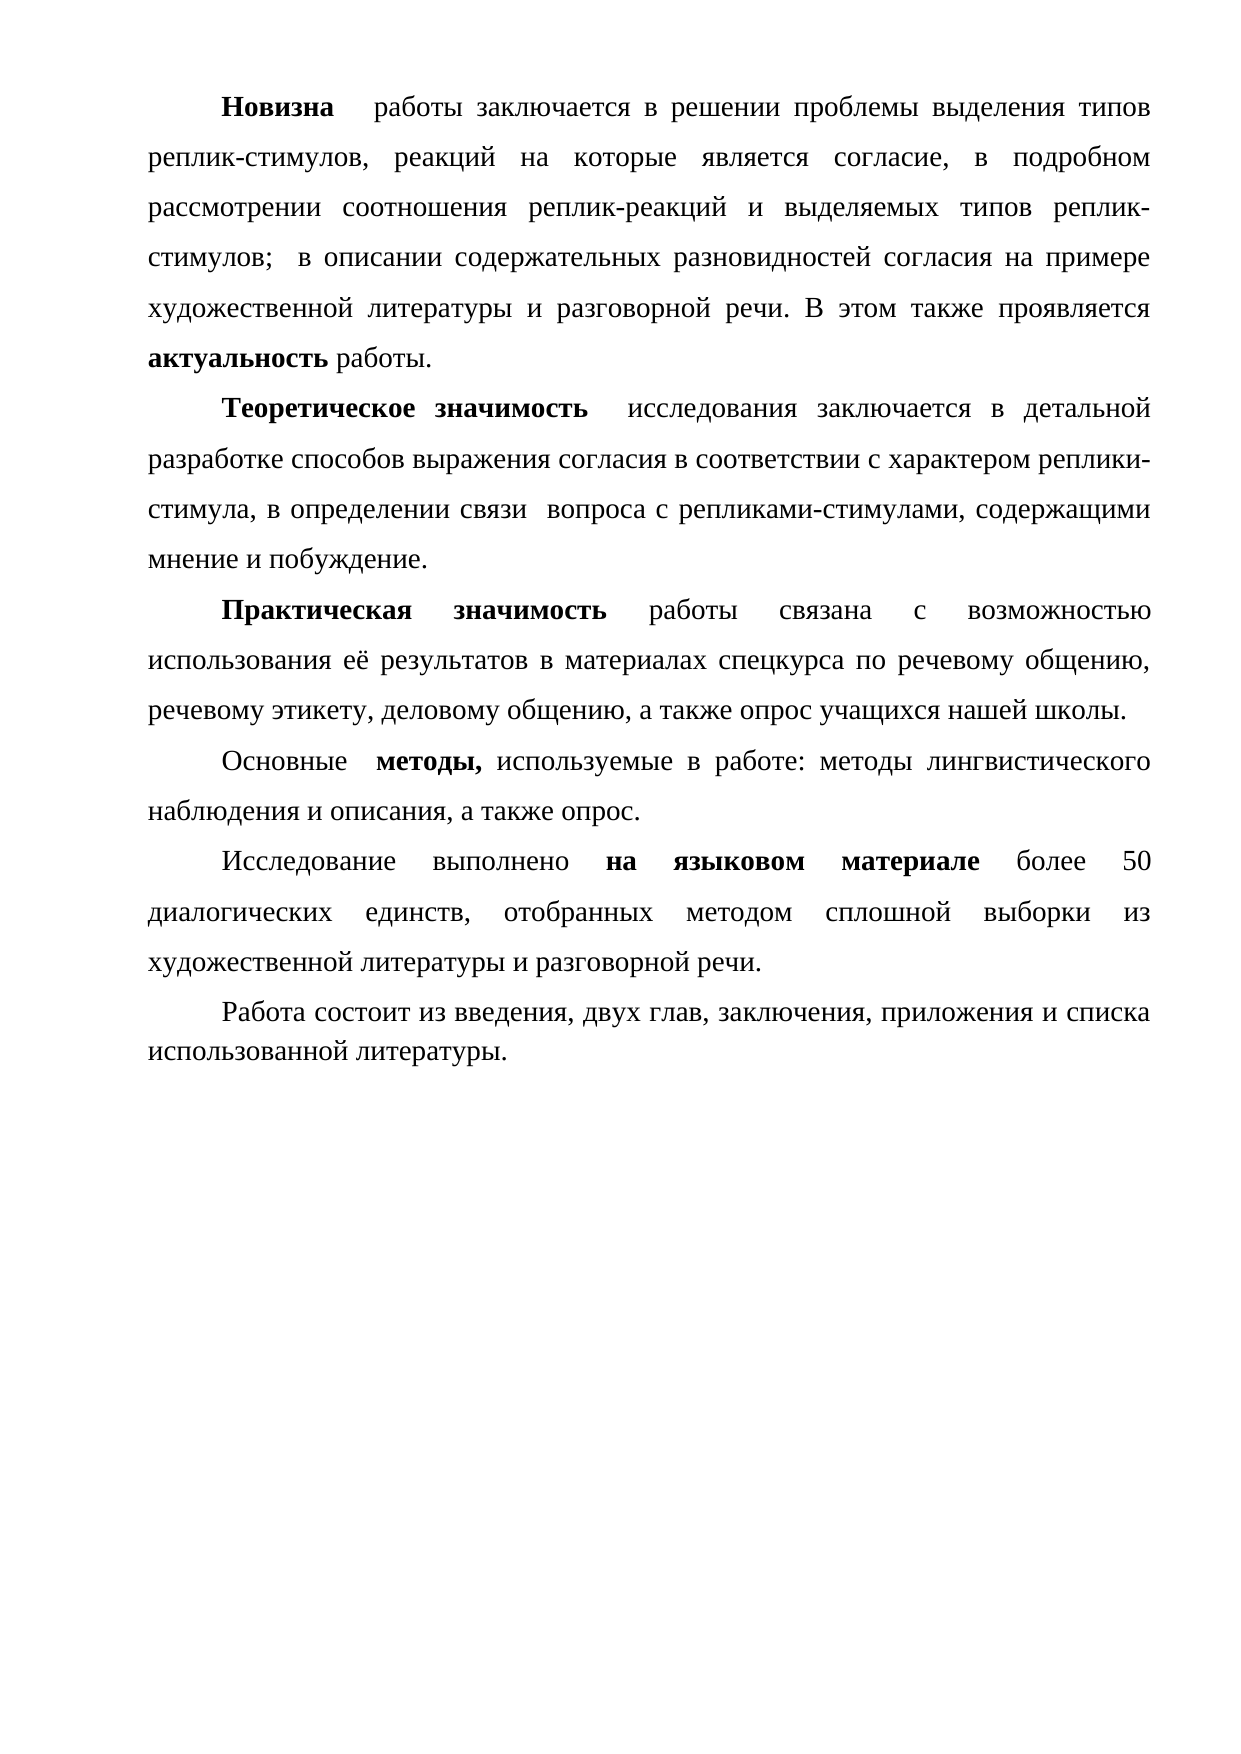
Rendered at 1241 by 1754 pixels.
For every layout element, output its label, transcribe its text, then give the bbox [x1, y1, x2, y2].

text Теоретическое значимость исследования заключается в детальной разработке способов выражения согласия в соответствии с характером реплики-стимула, в определении связи вопроса с репликами-стимулами, содержащими мнение и побуждение. [148, 391, 1152, 575]
text Исследование выполнено на языковом материале более 50 диалогических единств, отобранных методом сплошной выборки из художественной литературы и разговорной речи. [148, 843, 1152, 977]
text Работа состоит из введения, двух глав, заключения, приложения и списка использованной литературы. [148, 994, 1152, 1066]
text Новизна работы заключается в решении проблемы выделения типов реплик-стимулов, реакций на которые является согласие, в подробном рассмотрении соотношения реплик-реакций и выделяемых типов реплик-стимулов; в описании содержательных разновидностей согласия на примере художественной литературы и разговорной речи. В этом также проявляется актуальность работы. [148, 89, 1152, 374]
text Практическая значимость работы связана с возможностью использования её результатов в материалах спецкурса по речевому общению, речевому этикету, деловому общению, а также опрос учащихся нашей школы. [148, 592, 1152, 726]
text Основные методы, используемые в работе: методы лингвистического наблюдения и описания, а также опрос. [148, 743, 1152, 827]
